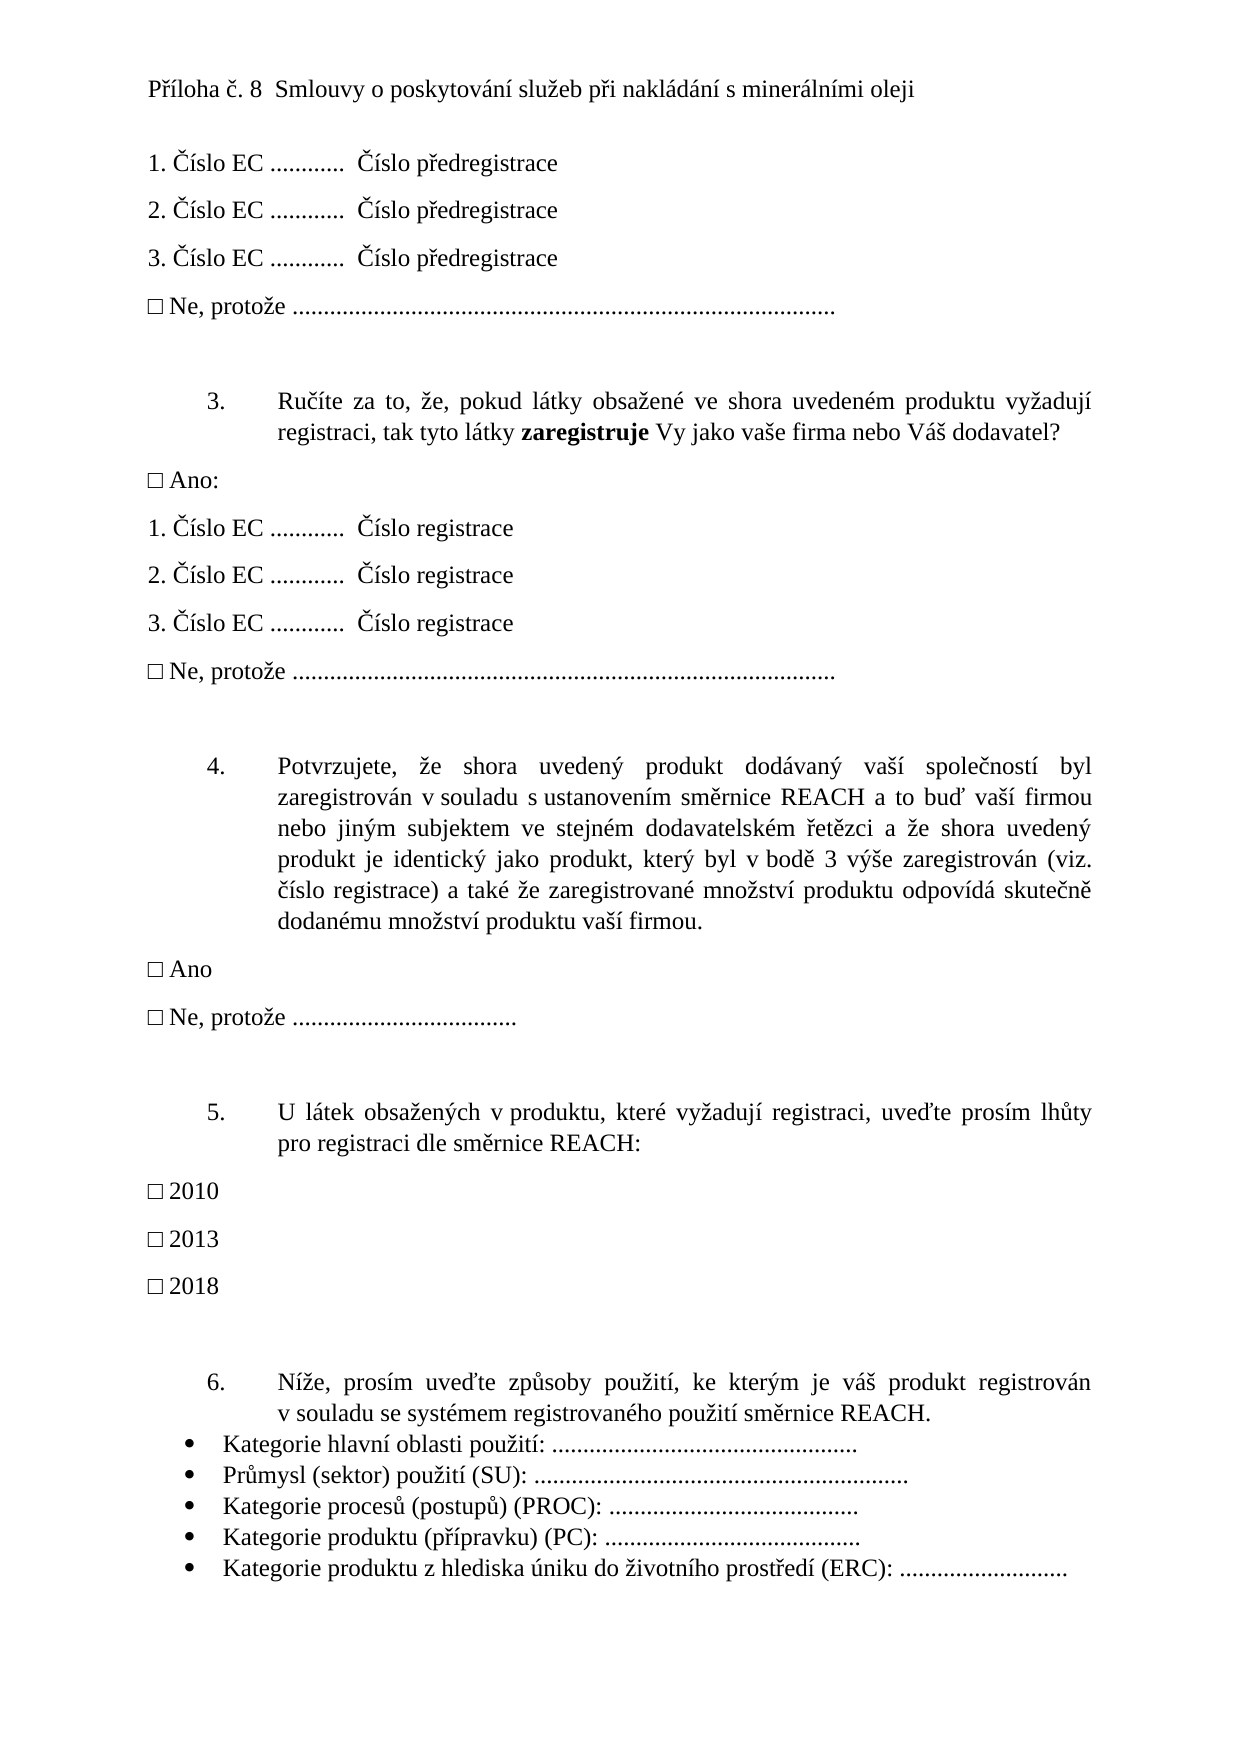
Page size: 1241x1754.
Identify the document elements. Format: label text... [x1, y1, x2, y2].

text 2. Číslo EC ............ Číslo registrace [148, 560, 1093, 589]
list Kategorie procesů (postupů) (PROC): ........................................ [185, 1491, 1093, 1520]
text 3. Číslo EC ............ Číslo předregistrace [148, 243, 1093, 272]
list Kategorie hlavní oblasti použití: ................................................. [185, 1429, 1093, 1458]
list Potvrzujete, že shora uvedený produkt dodávaný vaší společností byl zaregistrován v souladu s ustanovením směrnice REACH a to buď vaší firmou nebo jiným subjektem ve stejném dodavatelském řetězci a že shora uvedený produkt je identický jako produkt, který byl v bodě 3 výše zaregistrován (viz. číslo registrace) a také že zaregistrované množství produktu odpovídá skutečně dodanému množství produktu vaší firmou. [207, 751, 1093, 935]
text □ Ne, protože .................................... [148, 1002, 1093, 1031]
text □ Ne, protože ....................................................................................... [148, 656, 1093, 684]
text 3. Číslo EC ............ Číslo registrace [148, 608, 1093, 637]
list Níže, prosím uveďte způsoby použití, ke kterým je váš produkt registrován v souladu se systémem registrovaného použití směrnice REACH. [207, 1367, 1093, 1427]
list Ručíte za to, že, pokud látky obsažené ve shora uvedeném produktu vyžadují registraci, tak tyto látky zaregistruje Vy jako vaše firma nebo Váš dodavatel? [207, 386, 1093, 446]
list U látek obsažených v produktu, které vyžadují registraci, uveďte prosím lhůty pro registraci dle směrnice REACH: [207, 1097, 1093, 1157]
text □ 2010 [148, 1176, 1093, 1205]
text 2. Číslo EC ............ Číslo předregistrace [148, 195, 1093, 224]
text 1. Číslo EC ............ Číslo registrace [148, 513, 1093, 541]
list Kategorie produktu z hlediska úniku do životního prostředí (ERC): ........................... [185, 1553, 1093, 1582]
text □ Ano [148, 954, 1093, 983]
list Kategorie produktu (přípravku) (PC): ......................................... [185, 1522, 1093, 1551]
text 1. Číslo EC ............ Číslo předregistrace [148, 148, 1093, 176]
text □ Ano: [148, 465, 1093, 494]
text □ 2013 [148, 1224, 1093, 1252]
text □ 2018 [148, 1271, 1093, 1300]
text □ Ne, protože ....................................................................................... [148, 291, 1093, 319]
list Průmysl (sektor) použití (SU): ............................................................ [185, 1460, 1093, 1489]
